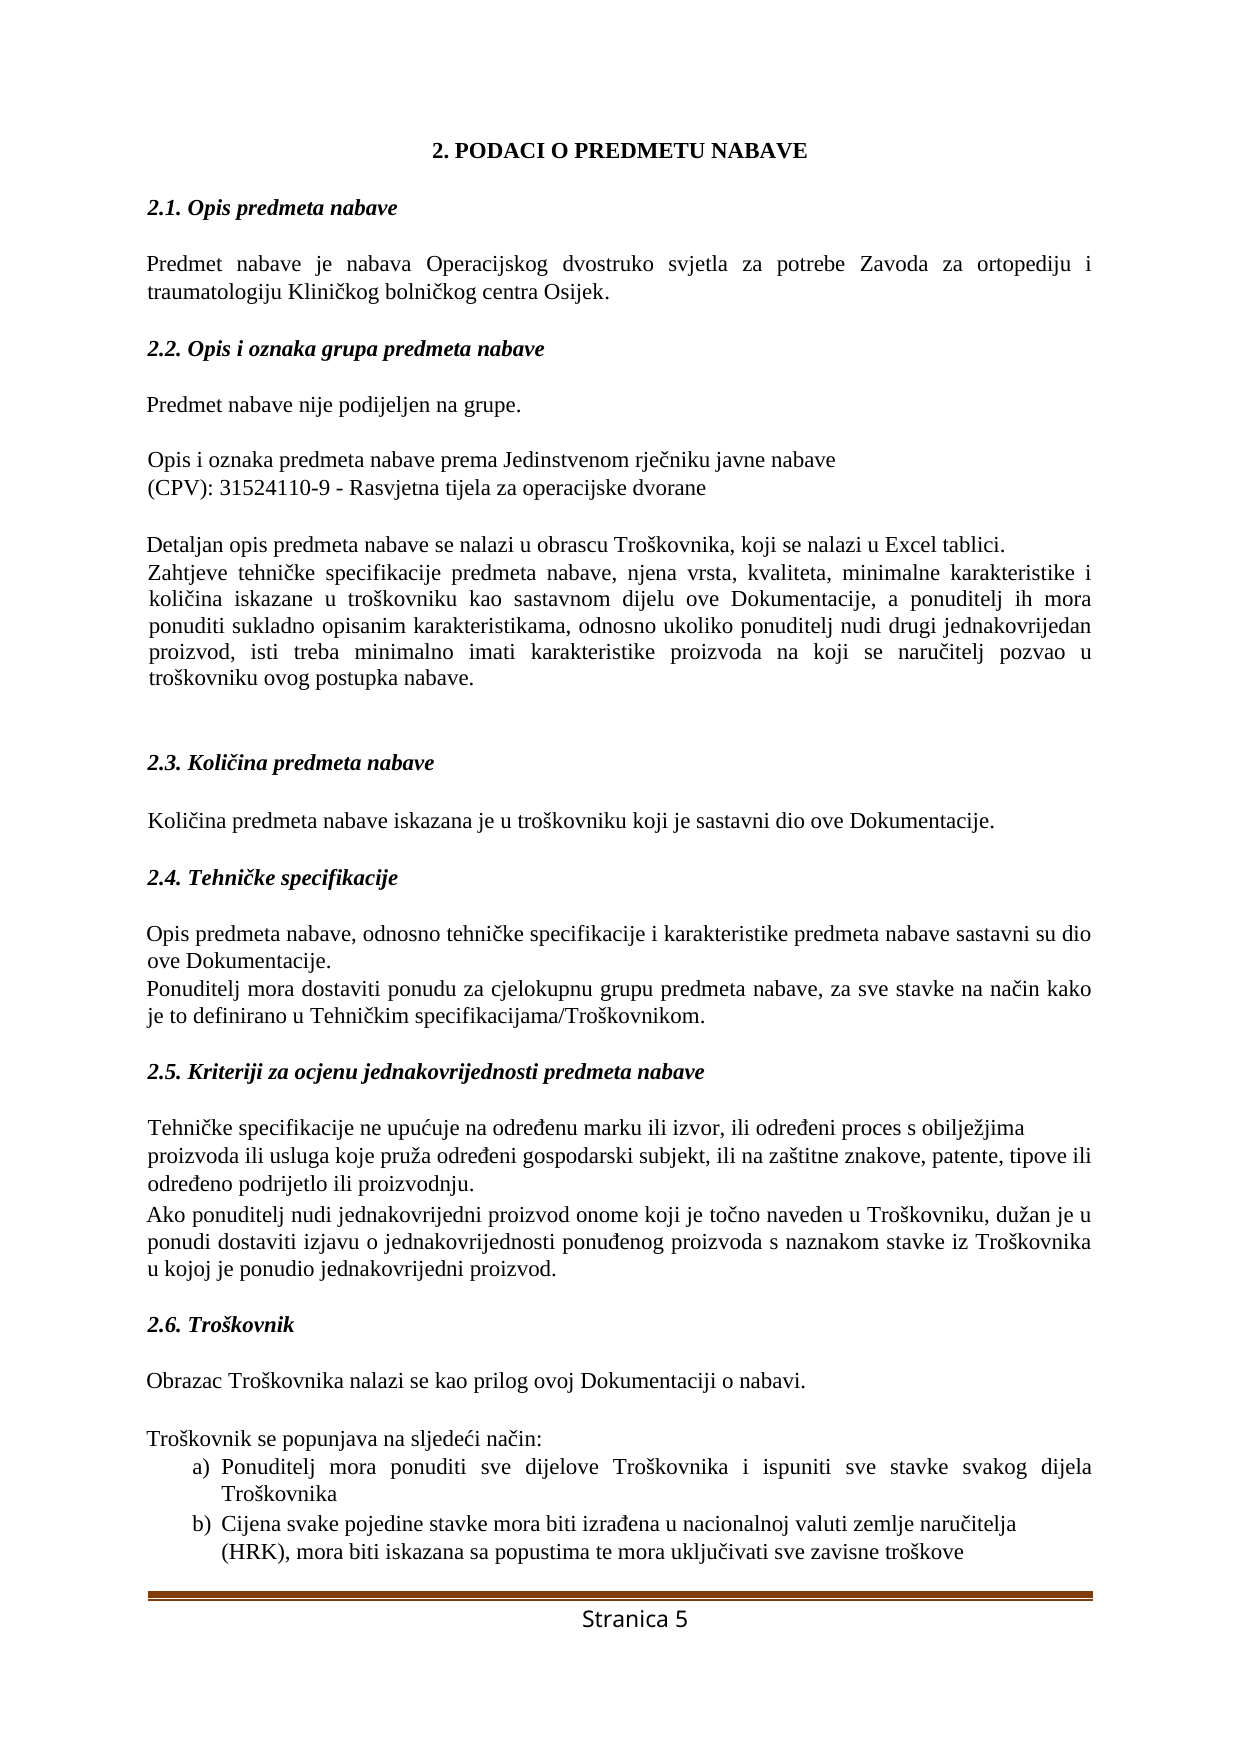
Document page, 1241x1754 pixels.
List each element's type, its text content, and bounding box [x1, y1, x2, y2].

text Opis predmeta nabave, odnosno tehničke specifikacije i karakteristike predmeta nabave sastavni su dio ove Dokumentacije. [146, 921, 1093, 974]
subtitle 2.5. Kriteriji za ocjenu jednakovrijednosti predmeta nabave [147, 1058, 1093, 1085]
text Količina predmeta nabave iskazana je u troškovniku koji je sastavni dio ove Dokumentacije. [147, 807, 1093, 833]
text Troškovnik se popunjava na sljedeći način: [146, 1425, 1093, 1452]
text Ponuditelj mora dostaviti ponudu za cjelokupnu grupu predmeta nabave, za sve stavke na način kako je to definirano u Tehničkim specifikacijama/Troškovnikom. [146, 975, 1093, 1029]
text (CPV): 31524110-9 - Rasvjetna tijela za operacijske dvorane [147, 474, 1093, 501]
subtitle 2.3. Količina predmeta nabave [147, 749, 1093, 776]
text Predmet nabave je nabava Operacijskog dvostruko svjetla za potrebe Zavoda za ortopediju i traumatologiju Kliničkog bolničkog centra Osijek. [146, 250, 1093, 304]
text (HRK), mora biti iskazana sa popustima te mora uključivati sve zavisne troškove [221, 1538, 1093, 1564]
text Ako ponuditelj nudi jednakovrijedni proizvod onome koji je točno naveden u Troškovniku, dužan je u ponudi dostaviti izjavu o jednakovrijednosti ponuđenog proizvoda s naznakom stavke iz Troškovnika u kojoj je ponudio jednakovrijedni proizvod. [146, 1201, 1093, 1281]
text Detaljan opis predmeta nabave se nalazi u obrascu Troškovnika, koji se nalazi u Excel tablici. [146, 531, 1093, 558]
subtitle 2. PODACI O PREDMETU NABAVE [147, 137, 1092, 163]
text Opis i oznaka predmeta nabave prema Jedinstvenom rječniku javne nabave [147, 446, 1093, 472]
subtitle 2.6. Troškovnik [147, 1311, 1093, 1337]
subtitle 2.2. Opis i oznaka grupa predmeta nabave [147, 335, 1093, 361]
subtitle 2.1. Opis predmeta nabave [147, 194, 1093, 220]
list Cijena svake pojedine stavke mora biti izrađena u nacionalnoj valuti zemlje naručitelja [192, 1510, 1093, 1537]
subtitle 2.4. Tehničke specifikacije [147, 863, 1093, 890]
text Zahtjeve tehničke specifikacije predmeta nabave, njena vrsta, kvaliteta, minimalne karakteristike i količina iskazane u troškovniku kao sastavnom dijelu ove Dokumentacije, a ponuditelj ih mora ponuditi sukladno opisanim karakteristikama, odnosno ukoliko ponuditelj nudi drugi jednakovrijedan proizvod, isti treba minimalno imati karakteristike proizvoda na koji se naručitelj pozvao u troškovniku ovog postupka nabave. [147, 559, 1093, 691]
text Obrazac Troškovnika nalazi se kao prilog ovoj Dokumentaciji o nabavi. [146, 1367, 1093, 1393]
text Tehničke specifikacije ne upućuje na određenu marku ili izvor, ili određeni proces s obilježjima proizvoda ili usluga koje pruža određeni gospodarski subjekt, ili na zaštitne znakove, patente, tipove ili određeno podrijetlo ili proizvodnju. [147, 1114, 1093, 1197]
text Predmet nabave nije podijeljen na grupe. [146, 391, 1093, 417]
list Ponuditelj mora ponuditi sve dijelove Troškovnika i ispuniti sve stavke svakog dijela Troškovnika [192, 1453, 1093, 1506]
